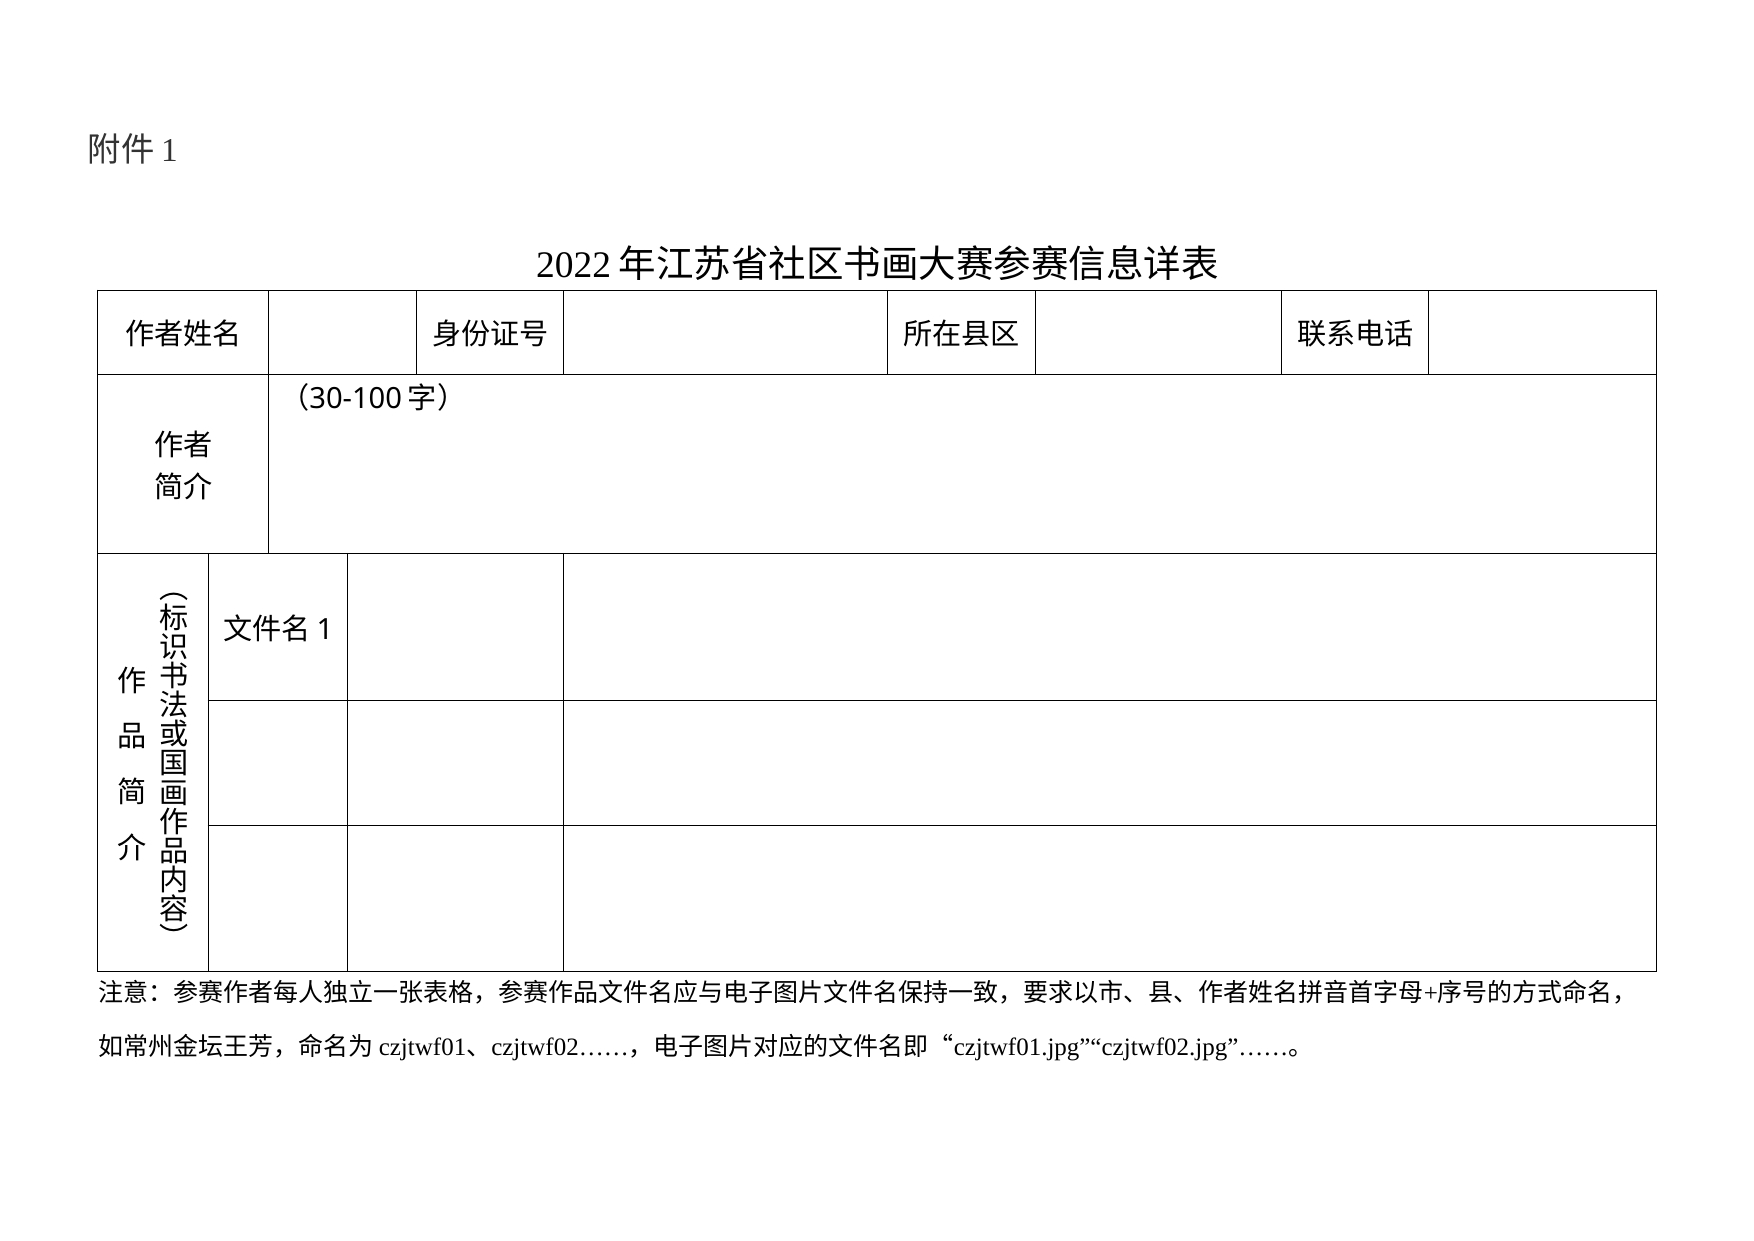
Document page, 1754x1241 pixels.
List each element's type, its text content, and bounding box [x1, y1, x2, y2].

table_cell [209, 701, 347, 825]
table_cell [564, 554, 1656, 700]
table_header [1429, 291, 1656, 374]
table_cell [209, 826, 347, 971]
table_header 所在县区 [888, 291, 1035, 374]
text 2022年江苏省社区书画大赛参赛信息详表 [87, 231, 1666, 289]
table_cell [564, 701, 1656, 825]
table_header [269, 291, 416, 374]
table_header [1036, 291, 1281, 374]
table_header [564, 291, 887, 374]
table_cell （标识书法或国画作品内容） 作 品 简 介 [98, 554, 208, 971]
table_cell 文件名1 [209, 554, 347, 700]
table_cell （30-100字） [269, 375, 1656, 553]
table_cell [348, 554, 563, 700]
table_header 联系电话 [1282, 291, 1428, 374]
table_cell [348, 701, 563, 825]
table_cell 作者 简介 [98, 375, 268, 553]
table_header 身份证号 [417, 291, 563, 374]
table_cell [564, 826, 1656, 971]
table_header 作者姓名 [98, 291, 268, 374]
text 注意：参赛作者每人独立一张表格，参赛作品文件名应与电子图片文件名保持一致，要求以市、县、作者姓名拼音首字母+序号的方式命名，如常州金坛王芳，命名为czjtwf01、czjtwf02……，电子图片对应的文件名即“czjtwf01.jpg”“czjtwf02.jpg”……。 [98, 972, 1623, 1063]
table_cell [348, 826, 563, 971]
text 附件1 [87, 114, 1666, 173]
